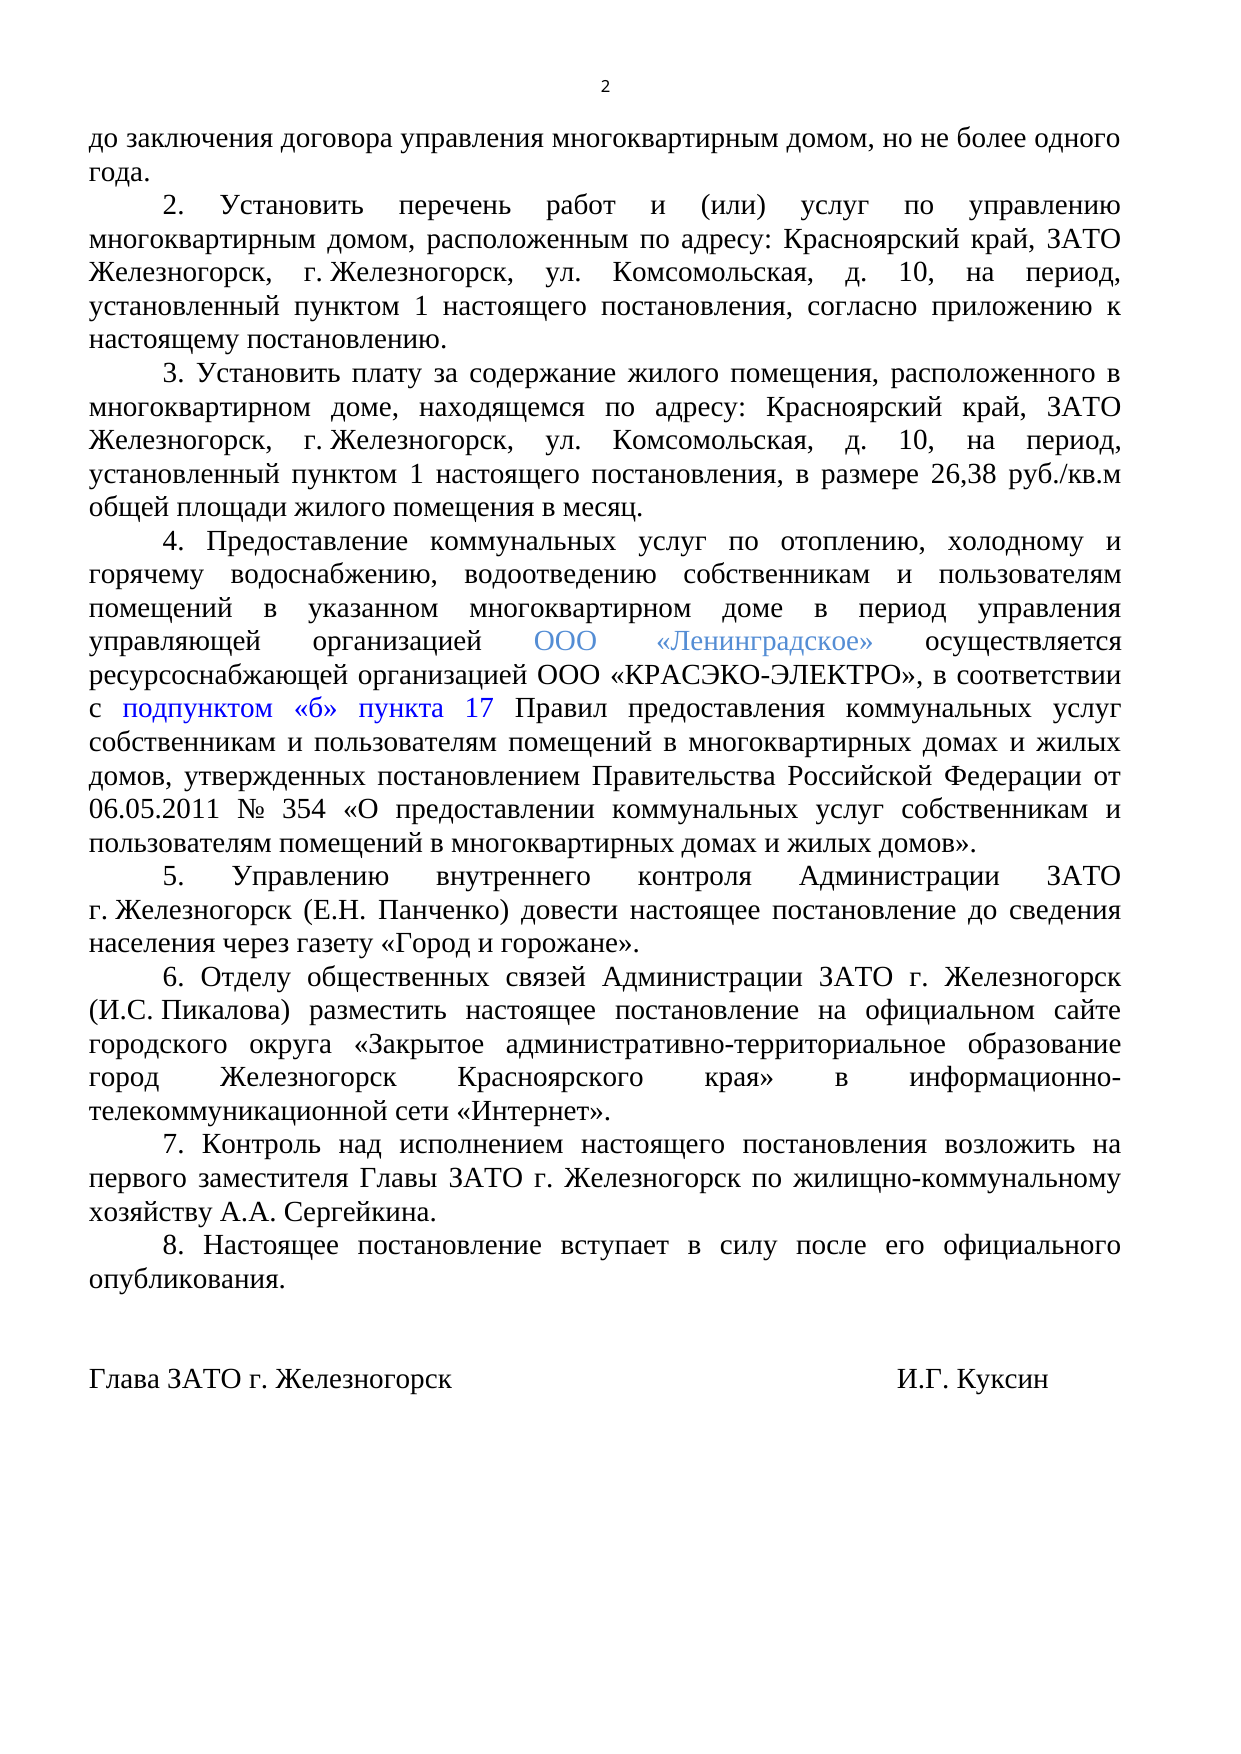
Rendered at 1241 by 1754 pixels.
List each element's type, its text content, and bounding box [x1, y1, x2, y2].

title 2. Установить перечень работ и (или) услуг по управлению многоквартирным домом, расположенным по адресу: Красноярский край, ЗАТО Железногорск, г. Железногорск, ул. Комсомольская, д. 10, на период, установленный пунктом 1 настоящего постановления, согласно приложению к настоящему постановлению. [89, 187, 1122, 355]
title 5. Управлению внутреннего контроля Администрации ЗАТО г. Железногорск (Е.Н. Панченко) довести настоящее постановление до сведения населения через газету «Город и горожане». [89, 858, 1122, 959]
text 6. Отделу общественных связей Администрации ЗАТО г. Железногорск (И.С. Пикалова) разместить настоящее постановление на официальном сайте городского округа «Закрытое административно-территориальное образование город Железногорск Красноярского края» в информационно-телекоммуникационной сети «Интернет». [89, 959, 1122, 1127]
text 3. Установить плату за содержание жилого помещения, расположенного в многоквартирном доме, находящемся по адресу: Красноярский край, ЗАТО Железногорск, г. Железногорск, ул. Комсомольская, д. 10, на период, установленный пунктом 1 настоящего постановления, в размере 26,38 руб./кв.м общей площади жилого помещения в месяц. [89, 355, 1122, 523]
text 8. Настоящее постановление вступает в силу после его официального опубликования. [89, 1227, 1122, 1294]
text 4. Предоставление коммунальных услуг по отоплению, холодному и горячему водоснабжению, водоотведению собственникам и пользователям помещений в указанном многоквартирном доме в период управления управляющей организацией ООО «Ленинградское» осуществляется ресурсоснабжающей организацией ООО «КРАСЭКО-ЭЛЕКТРО», в соответствии с подпунктом «б» пункта 17 Правил предоставления коммунальных услуг собственникам и пользователям помещений в многоквартирных домах и жилых домов, утвержденных постановлением Правительства Российской Федерации от 06.05.2011 № 354 «О предоставлении коммунальных услуг собственникам и пользователям помещений в многоквартирных домах и жилых домов». [89, 523, 1122, 858]
text 7. Контроль над исполнением настоящего постановления возложить на первого заместителя Главы ЗАТО г. Железногорск по жилищно-коммунальному хозяйству А.А. Сергейкина. [89, 1127, 1122, 1227]
text Глава ЗАТО г. Железногорск И.Г. Куксин [89, 1361, 1122, 1395]
